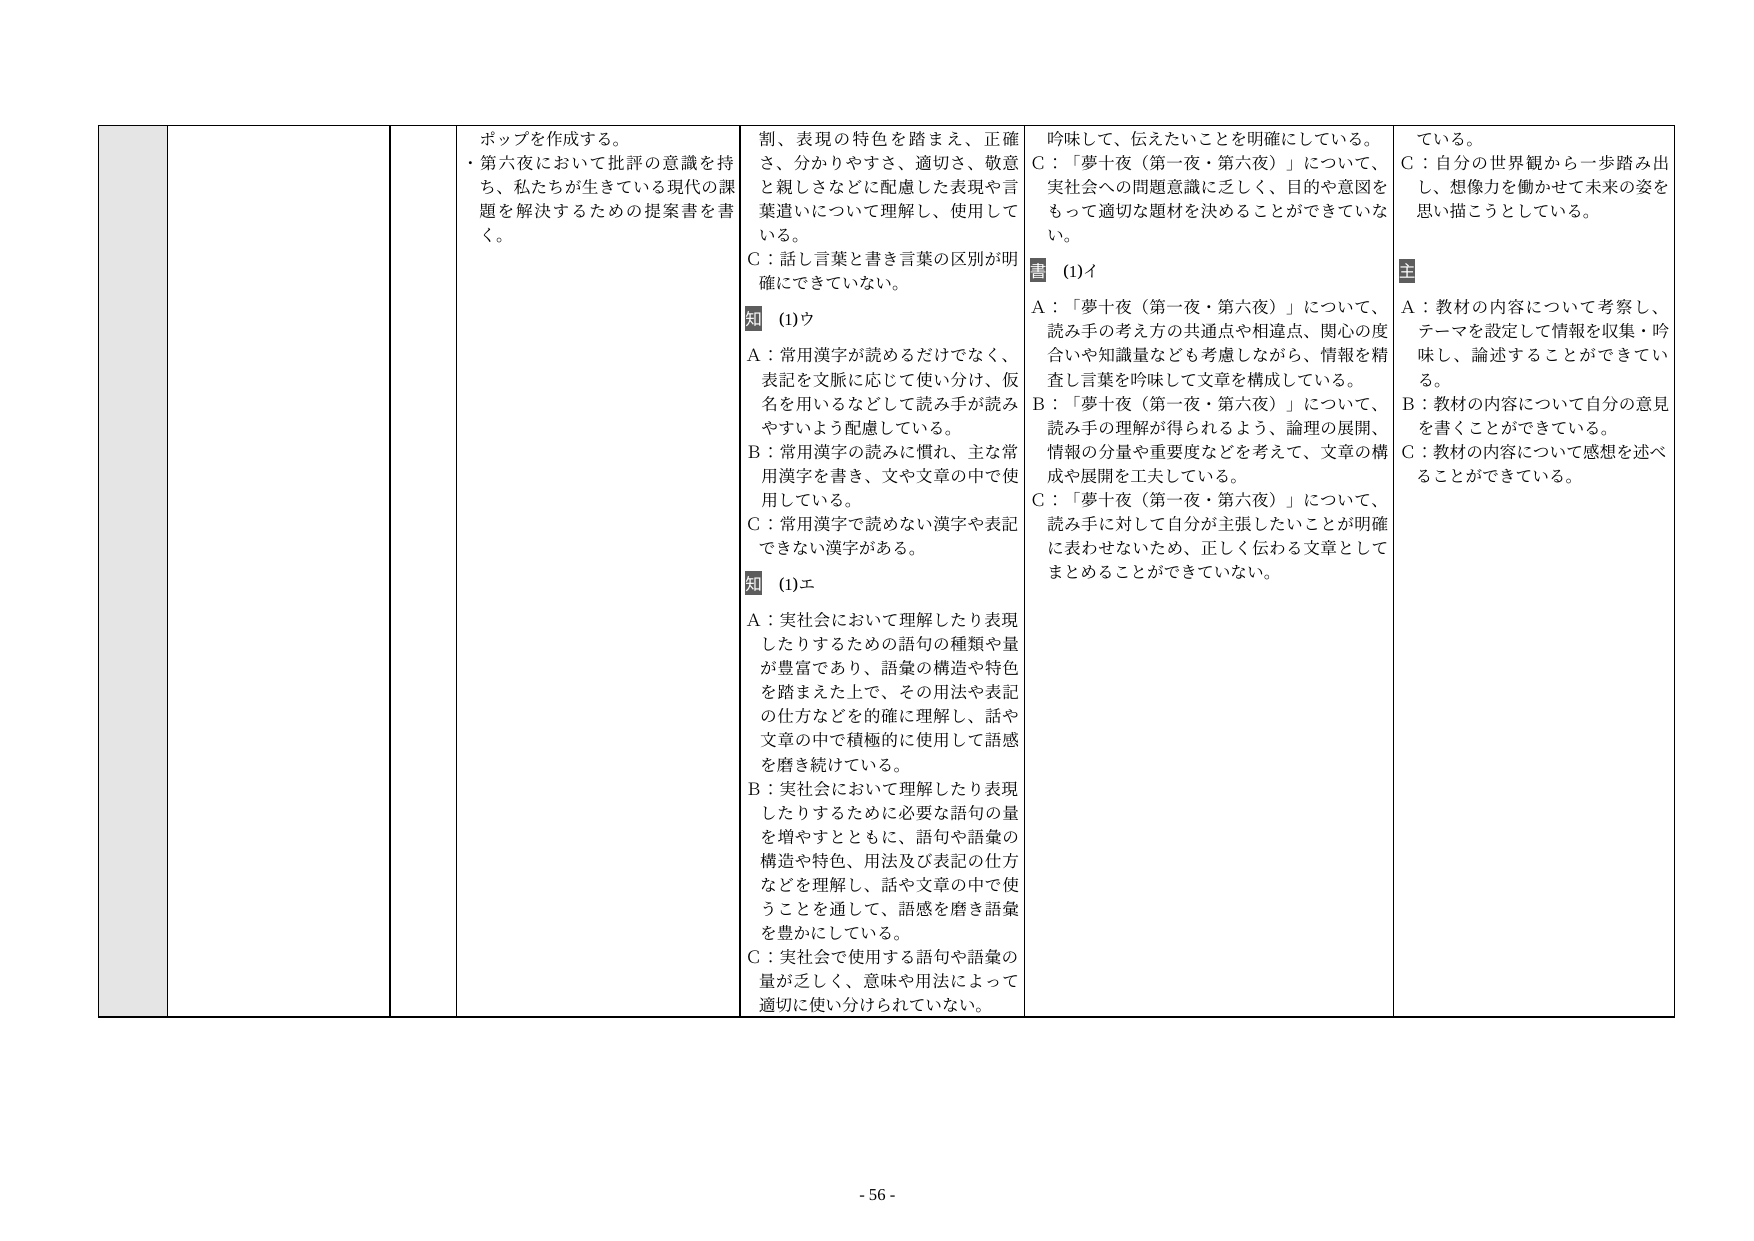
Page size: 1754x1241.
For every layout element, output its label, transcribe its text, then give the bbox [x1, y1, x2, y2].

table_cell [1394, 126, 1674, 1016]
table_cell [457, 126, 739, 1016]
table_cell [1025, 126, 1393, 1016]
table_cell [741, 126, 1024, 1016]
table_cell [168, 126, 389, 1016]
table_cell ４ [391, 126, 456, 1016]
